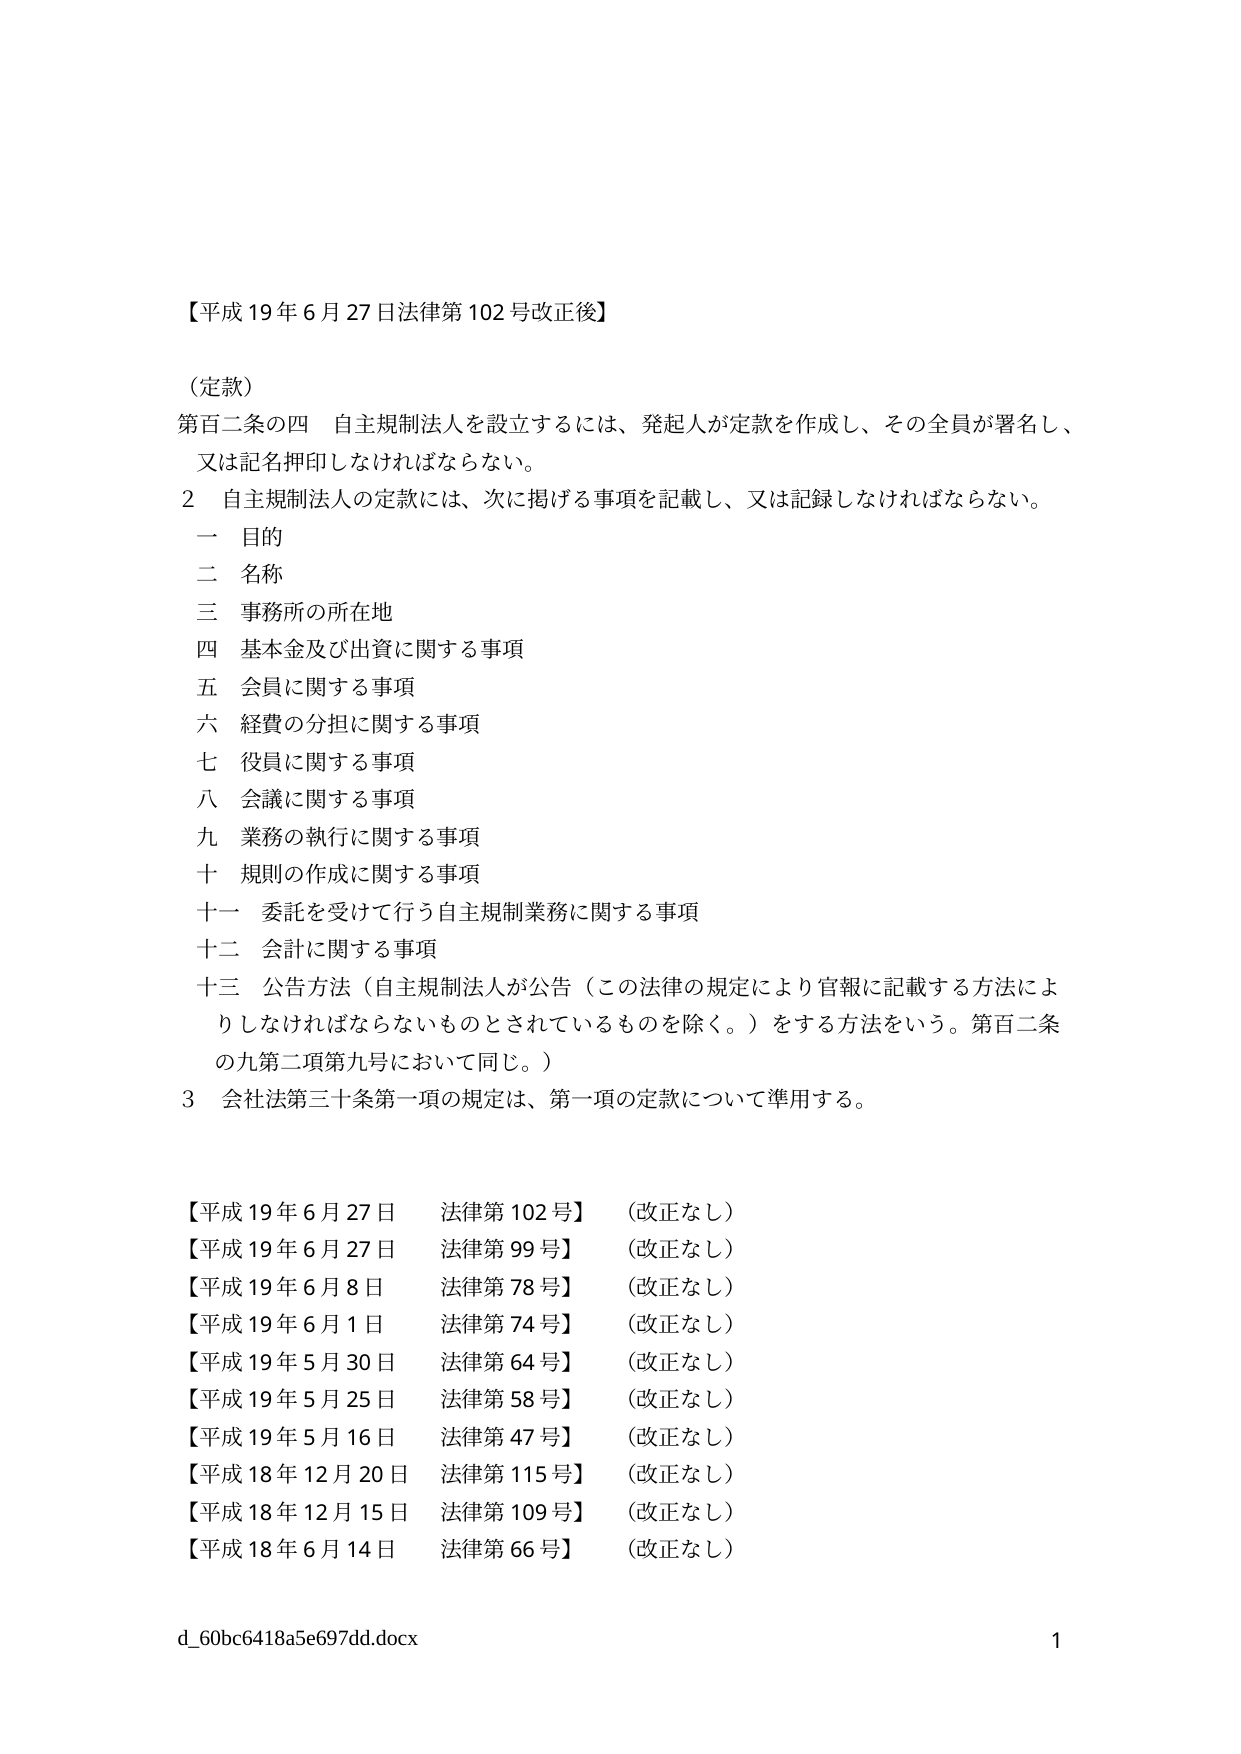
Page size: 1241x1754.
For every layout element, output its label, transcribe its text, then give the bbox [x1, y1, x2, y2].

text 六 経費の分担に関する事項 [196, 704, 1063, 742]
text 【平成19年6月27日 法律第99号】 （改正なし） [177, 1229, 1063, 1267]
text 五 会員に関する事項 [196, 667, 1063, 704]
text 【平成19年5月16日 法律第47号】 （改正なし） [177, 1417, 1063, 1454]
text 第百二条の四 自主規制法人を設立するには、発起人が定款を作成し、その全員が署名し、又は記名押印しなければならない。 [177, 404, 1063, 479]
text 三 事務所の所在地 [196, 592, 1063, 629]
text 【平成19年5月25日 法律第58号】 （改正なし） [177, 1379, 1063, 1417]
text 【平成18年6月14日 法律第66号】 （改正なし） [177, 1529, 1063, 1567]
text 七 役員に関する事項 [196, 742, 1063, 779]
text 一 目的 [196, 517, 1063, 554]
text 【平成19年5月30日 法律第64号】 （改正なし） [177, 1342, 1063, 1379]
text 四 基本金及び出資に関する事項 [196, 629, 1063, 667]
text 二 名称 [196, 554, 1063, 592]
text 八 会議に関する事項 [196, 779, 1063, 817]
text 【平成19年6月27日法律第102号改正後】 [177, 292, 1063, 329]
text 十一 委託を受けて行う自主規制業務に関する事項 [196, 892, 1063, 929]
text 九 業務の執行に関する事項 [196, 817, 1063, 854]
text 十二 会計に関する事項 [196, 929, 1063, 967]
text 【平成19年6月8日 法律第78号】 （改正なし） [177, 1267, 1063, 1304]
text 十三 公告方法（自主規制法人が公告（この法律の規定により官報に記載する方法によりしなければならないものとされているものを除く。）をする方法をいう。第百二条の九第二項第九号において同じ。） [196, 967, 1063, 1079]
text 十 規則の作成に関する事項 [196, 854, 1063, 892]
text （定款） [177, 367, 1063, 404]
text 【平成18年12月15日 法律第109号】 （改正なし） [177, 1492, 1063, 1529]
text ３ 会社法第三十条第一項の規定は、第一項の定款について準用する。 [177, 1079, 1063, 1117]
text ２ 自主規制法人の定款には、次に掲げる事項を記載し、又は記録しなければならない。 [177, 479, 1063, 517]
text 【平成19年6月1日 法律第74号】 （改正なし） [177, 1304, 1063, 1342]
text 【平成18年12月20日 法律第115号】 （改正なし） [177, 1454, 1063, 1492]
text 【平成19年6月27日 法律第102号】 （改正なし） [177, 1192, 1063, 1229]
